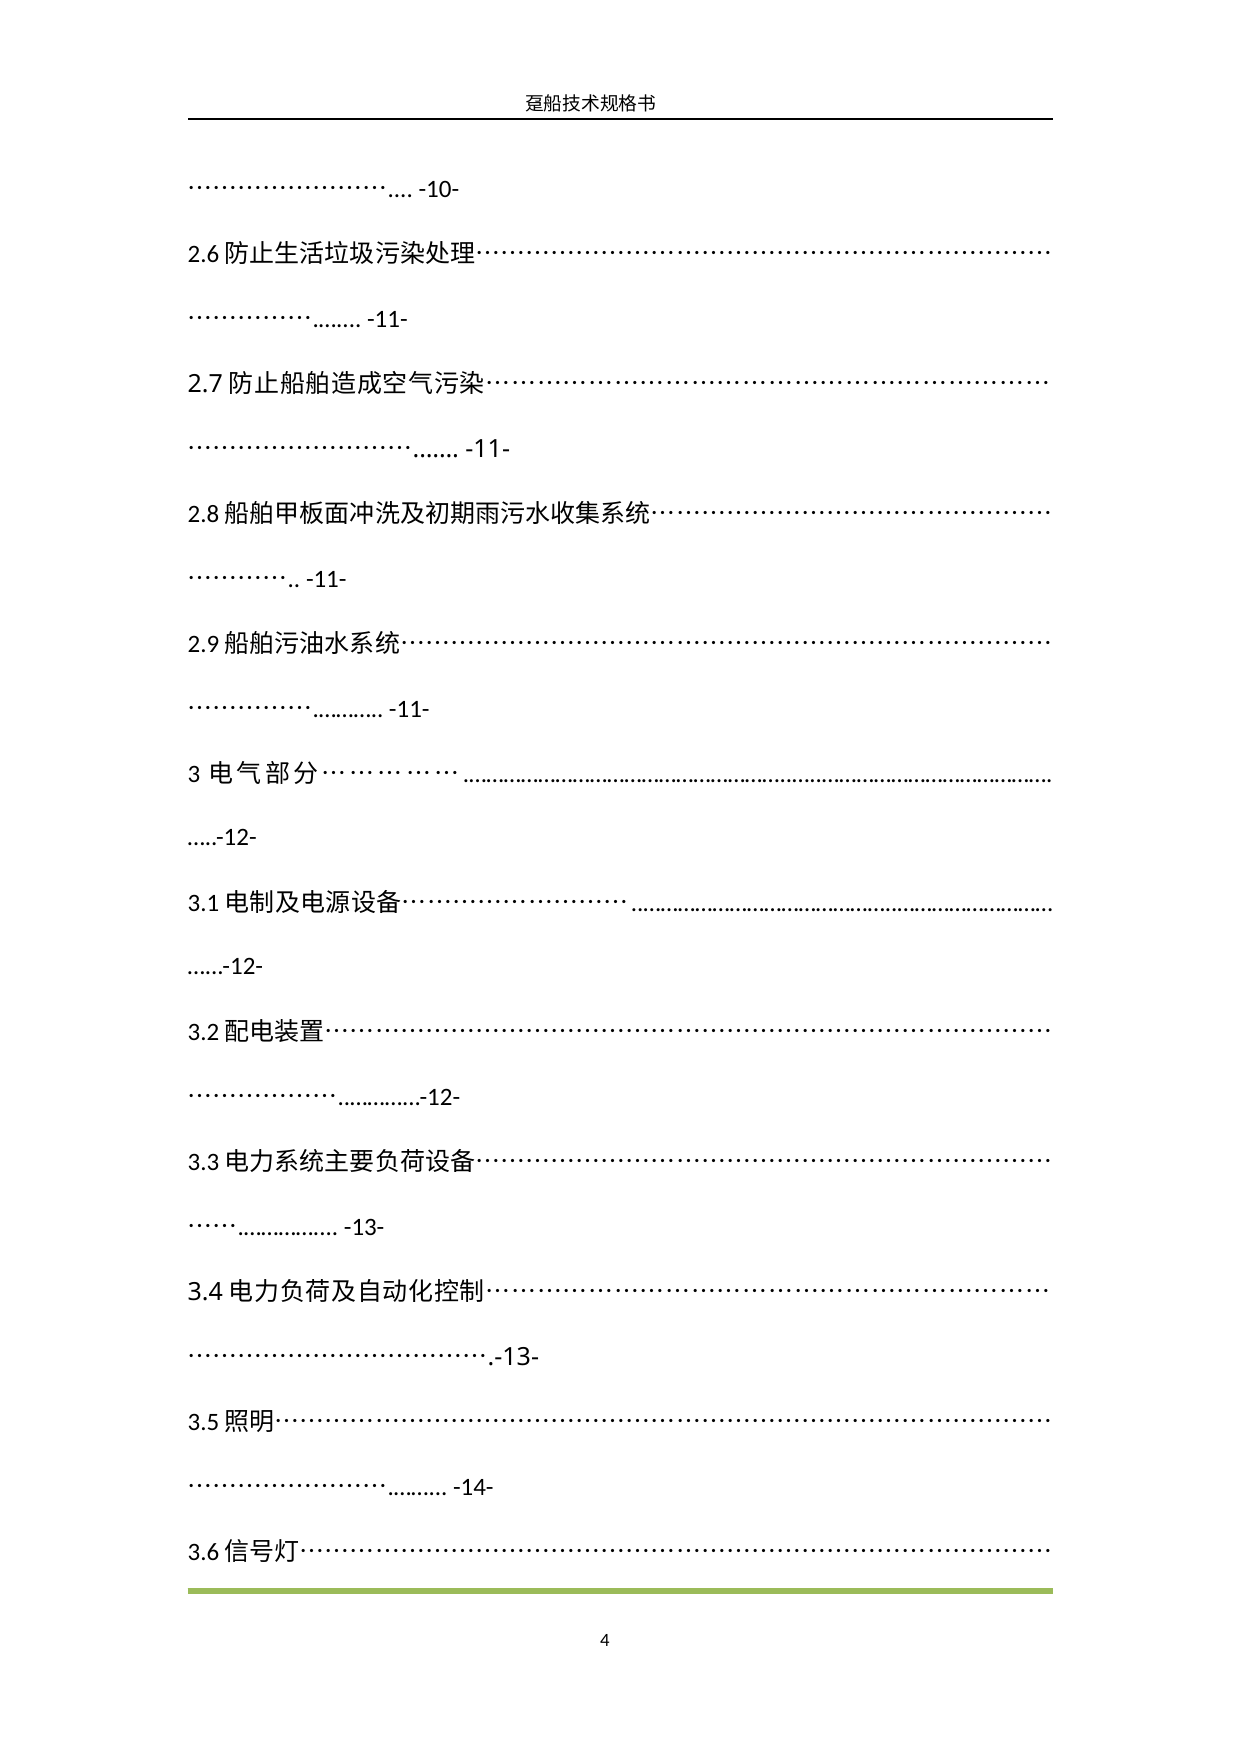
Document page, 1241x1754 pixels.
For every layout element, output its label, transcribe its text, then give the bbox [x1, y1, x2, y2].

text 3.3电力系统主要负荷设备………………………………………………………………….………….... -13- [187, 1127, 1053, 1257]
text 3.2配电装置……………………………………………………………………………………………..………...-12- [187, 997, 1053, 1127]
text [187, 154, 1053, 219]
text 3.5照明……………………………………………………………………………………………………….……... -14- [187, 1387, 1053, 1517]
text 2.7防止船舶造成空气污染………………………………………………………………………………….…… -11- [187, 349, 1053, 479]
text 3.1电制及电源设备………………………..……………………………………..…………………………...-12- [187, 868, 1053, 982]
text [187, 1517, 1053, 1582]
text 3电气部分…………….………………………………………………..…..………………………………….…..-12- [187, 739, 1053, 853]
text 3.4电力负荷及自动化控制………………………………………………………………………………………….-13- [187, 1257, 1053, 1387]
text 2.9船舶污油水系统………………………………………………………………………………….……….. -11- [187, 609, 1053, 739]
text 2.8船舶甲板面冲洗及初期雨污水收集系统…………………………………………………….. -11- [187, 479, 1053, 609]
text 2.6防止生活垃圾污染处理………………………………………………………………………….….... -11- [187, 219, 1053, 349]
